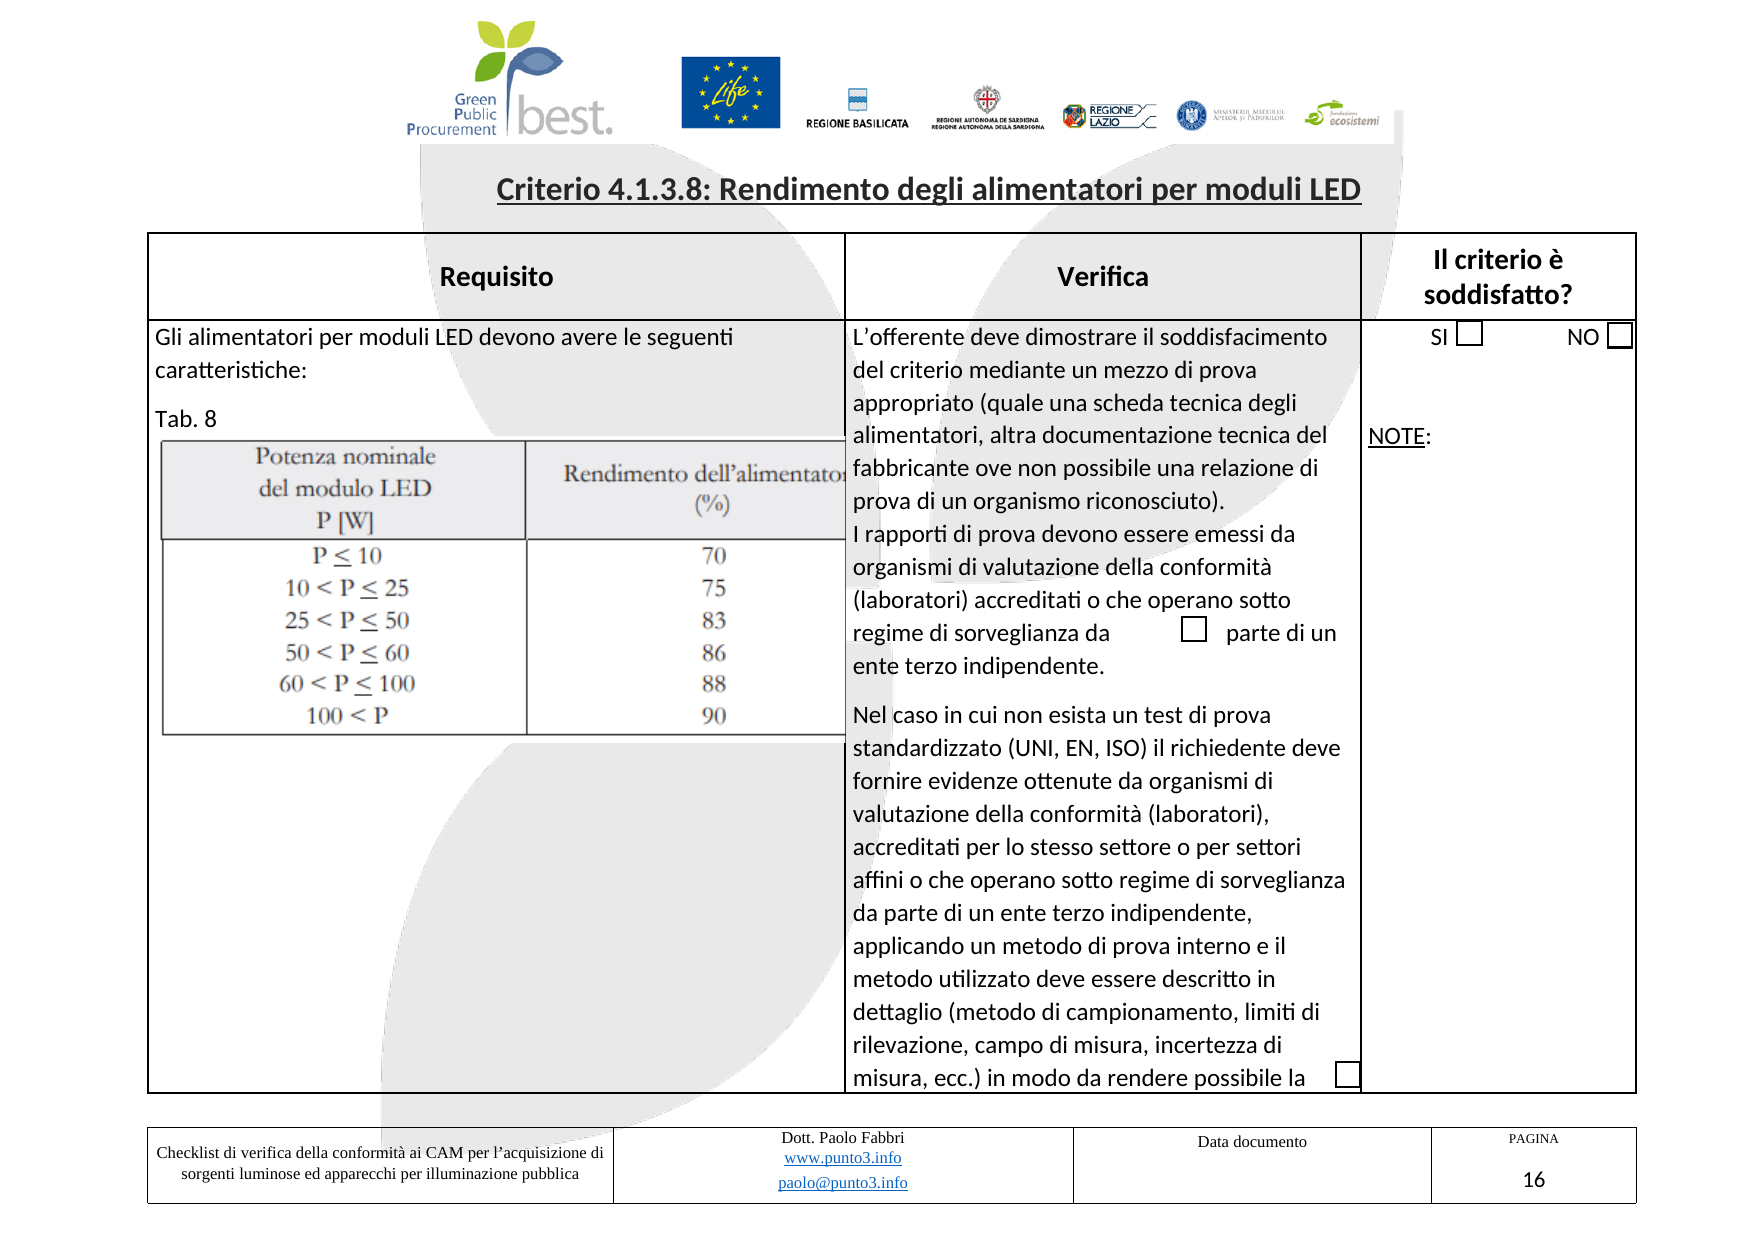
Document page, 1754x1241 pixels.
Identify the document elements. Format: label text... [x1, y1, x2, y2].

table_cell SI NO NOTE: [1362, 321, 1635, 1092]
table_cell Il criterio è soddisfatto? [1362, 234, 1635, 319]
table_cell Verifica [846, 234, 1360, 319]
picture [614, 1128, 1073, 1155]
table_cell Requisito [149, 234, 844, 319]
picture [155, 436, 846, 743]
picture [1074, 1128, 1404, 1155]
picture [380, 17, 1404, 144]
picture [380, 1094, 1404, 1127]
table_cell Gli alimentatori per moduli LED devono avere le seguenti caratteristiche: Tab. 8 [149, 321, 844, 1092]
table_header Criterio 4.1.3.8: Rendimento degli alimentatori per moduli LED [148, 143, 1636, 232]
picture [380, 1128, 613, 1155]
